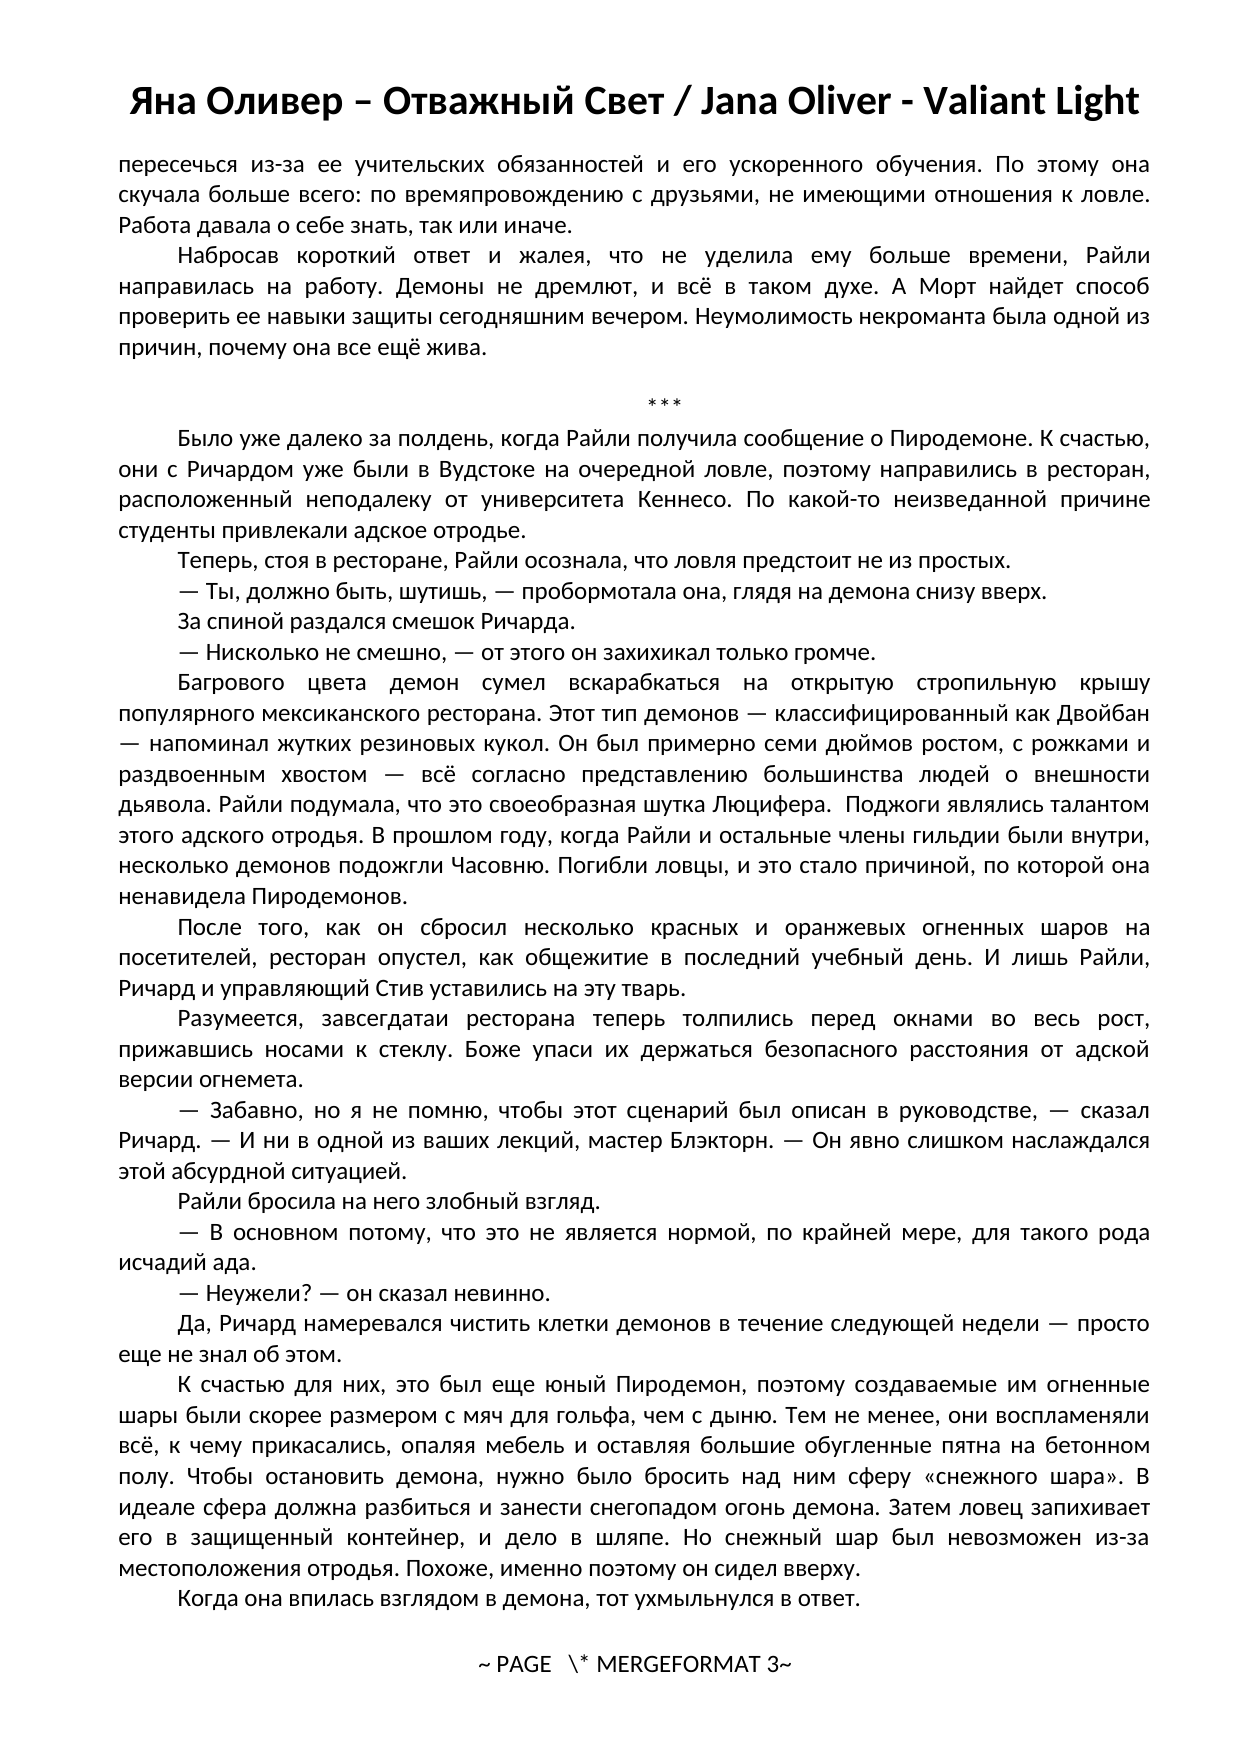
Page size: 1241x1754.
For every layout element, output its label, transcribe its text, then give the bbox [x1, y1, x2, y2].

text *** [118, 392, 1152, 422]
text — Неужели? — он сказал невинно. [118, 1277, 1152, 1307]
text Теперь, стоя в ресторане, Райли осознала, что ловля предстоит не из простых. [118, 544, 1152, 575]
text После того, как он сбросил несколько красных и оранжевых огненных шаров на посетителей, ресторан опустел, как общежитие в последний учебный день. И лишь Райли, Ричард и управляющий Стив уставились на эту тварь. [118, 911, 1152, 1002]
text Набросав короткий ответ и жалея, что не уделила ему больше времени, Райли направилась на работу. Демоны не дремлют, и всё в таком духе. А Морт найдет способ проверить ее навыки защиты сегодняшним вечером. Неумолимость некроманта была одной из причин, почему она все ещё жива. [118, 239, 1152, 361]
text Райли бросила на него злобный взгляд. [118, 1185, 1152, 1216]
text Было уже далеко за полдень, когда Райли получила сообщение о Пиродемоне. К счастью, они с Ричардом уже были в Вудстоке на очередной ловле, поэтому направились в ресторан, расположенный неподалеку от университета Кеннесо. По какой-то неизведанной причине студенты привлекали адское отродье. [118, 422, 1152, 544]
text — Ты, должно быть, шутишь, — пробормотала она, глядя на демона снизу вверх. [118, 575, 1152, 606]
text За спиной раздался смешок Ричарда. [118, 606, 1152, 636]
text — В основном потому, что это не является нормой, по крайней мере, для такого рода исчадий ада. [118, 1216, 1152, 1277]
text — Забавно, но я не помню, чтобы этот сценарий был описан в руководстве, — сказал Ричард. — И ни в одной из ваших лекций, мастер Блэкторн. — Он явно слишком наслаждался этой абсурдной ситуацией. [118, 1094, 1152, 1185]
text Да, Ричард намеревался чистить клетки демонов в течение следующей недели — просто еще не знал об этом. [118, 1307, 1152, 1368]
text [118, 148, 1152, 239]
text Когда она впилась взглядом в демона, тот ухмыльнулся в ответ. [118, 1582, 1152, 1613]
text Разумеется, завсегдатаи ресторана теперь толпились перед окнами во весь рост, прижавшись носами к стеклу. Боже упаси их держаться безопасного расстояния от адской версии огнемета. [118, 1002, 1152, 1094]
text — Нисколько не смешно, — от этого он захихикал только громче. [118, 636, 1152, 667]
text К счастью для них, это был еще юный Пиродемон, поэтому создаваемые им огненные шары были скорее размером с мяч для гольфа, чем с дыню. Тем не менее, они воспламеняли всё, к чему прикасались, опаляя мебель и оставляя большие обугленные пятна на бетонном полу. Чтобы остановить демона, нужно было бросить над ним сферу «снежного шара». В идеале сфера должна разбиться и занести снегопадом огонь демона. Затем ловец запихивает его в защищенный контейнер, и дело в шляпе. Но снежный шар был невозможен из-за местоположения отродья. Похоже, именно поэтому он сидел вверху. [118, 1368, 1152, 1582]
text Багрового цвета демон сумел вскарабкаться на открытую стропильную крышу популярного мексиканского ресторана. Этот тип демонов — классифицированный как Двойбан — напоминал жутких резиновых кукол. Он был примерно семи дюймов ростом, с рожками и раздвоенным хвостом — всё согласно представлению большинства людей о внешности дьявола. Райли подумала, что это своеобразная шутка Люцифера. Поджоги являлись талантом этого адского отродья. В прошлом году, когда Райли и остальные члены гильдии были внутри, несколько демонов подожгли Часовню. Погибли ловцы, и это стало причиной, по которой она ненавидела Пиродемонов. [118, 667, 1152, 911]
